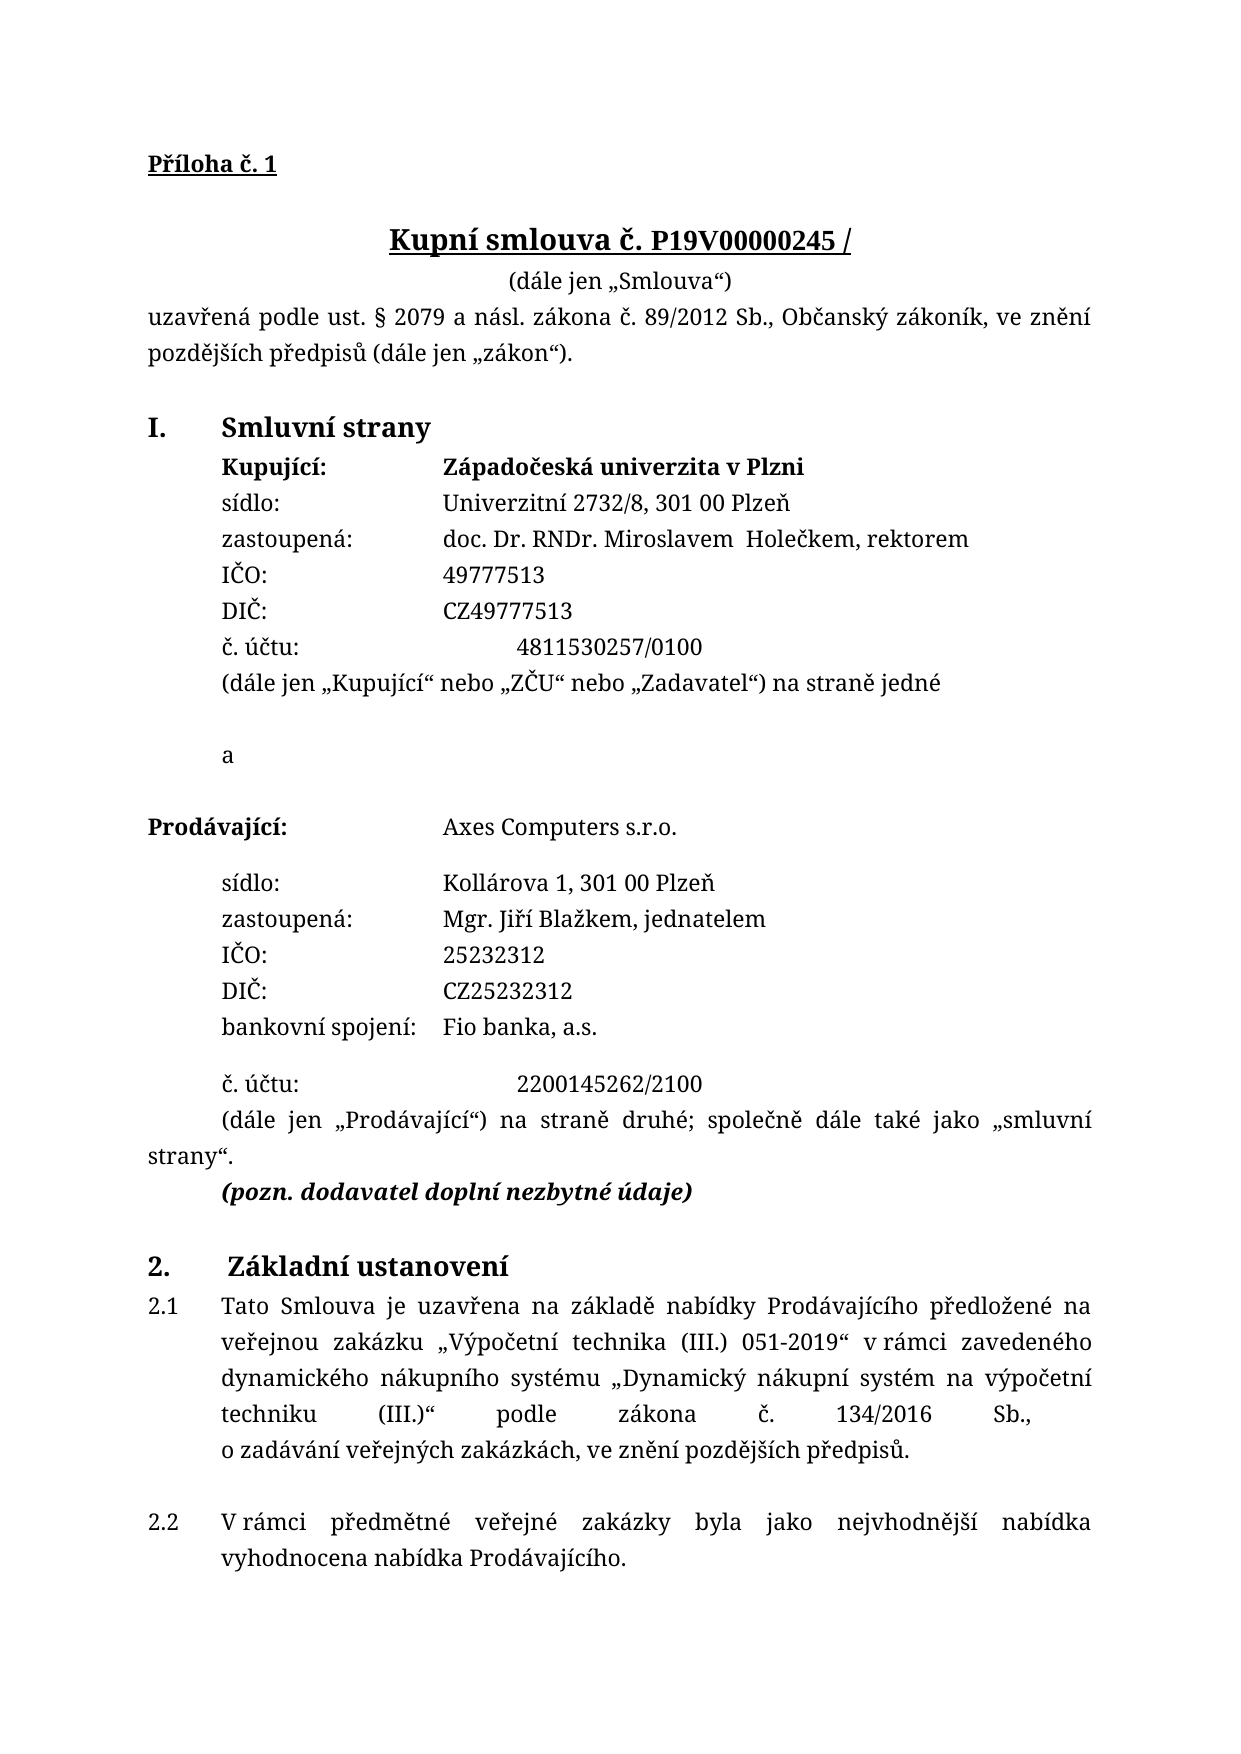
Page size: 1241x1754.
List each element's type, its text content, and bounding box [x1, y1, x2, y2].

text 2. Základní ustanovení [148, 1248, 1093, 1284]
text Prodávající: Axes Computers s.r.o. [148, 811, 1093, 842]
text DIČ: CZ49777513 [221, 595, 1093, 626]
text Příloha č. 1 [148, 148, 1093, 179]
text (pozn. dodavatel doplní nezbytné údaje) [148, 1176, 1093, 1207]
text zastoupená: Mgr. Jiří Blažkem, jednatelem [221, 903, 1093, 934]
text bankovní spojení: Fio banka, a.s. [148, 1011, 1093, 1042]
text 2.1 Tato Smlouva je uzavřena na základě nabídky Prodávajícího předložené na veřejnou zakázku „Výpočetní technika (III.) 051-2019“ v rámci zavedeného dynamického nákupního systému „Dynamický nákupní systém na výpočetní techniku (III.)“ podle zákona č. 134/2016 Sb., o zadávání veřejných zakázkách, ve znění pozdějších předpisů. [148, 1290, 1093, 1465]
text sídlo: Univerzitní 2732/8, 301 00 Plzeň [221, 487, 1093, 518]
text (dále jen „Smlouva“) [148, 265, 1093, 296]
text č. účtu: 4811530257/0100 [221, 631, 1093, 662]
text č. účtu: 2200145262/2100 [221, 1068, 1093, 1099]
text Kupující: Západočeská univerzita v Plzni [221, 451, 1093, 482]
text I. Smluvní strany [148, 409, 1093, 446]
text DIČ: CZ25232312 [221, 975, 1093, 1006]
text (dále jen „Prodávající“) na straně druhé; společně dále také jako „smluvní strany“. [148, 1104, 1093, 1171]
text sídlo: Kollárova 1, 301 00 Plzeň [221, 867, 1093, 899]
text IČO: 25232312 [221, 939, 1093, 971]
text IČO: 49777513 [221, 559, 1093, 590]
text 2.2 V rámci předmětné veřejné zakázky byla jako nejvhodnější nabídka vyhodnocena nabídka Prodávajícího. [148, 1506, 1093, 1573]
text a [221, 739, 1093, 770]
text uzavřená podle ust. § 2079 a násl. zákona č. 89/2012 Sb., Občanský zákoník, ve znění pozdějších předpisů (dále jen „zákon“). [148, 301, 1093, 368]
text Kupní smlouva č. P19V00000245 / [148, 219, 1093, 259]
text (dále jen „Kupující“ nebo „ZČU“ nebo „Zadavatel“) na straně jedné [221, 667, 1093, 698]
text zastoupená: doc. Dr. RNDr. Miroslavem Holečkem, rektorem [221, 523, 1093, 554]
